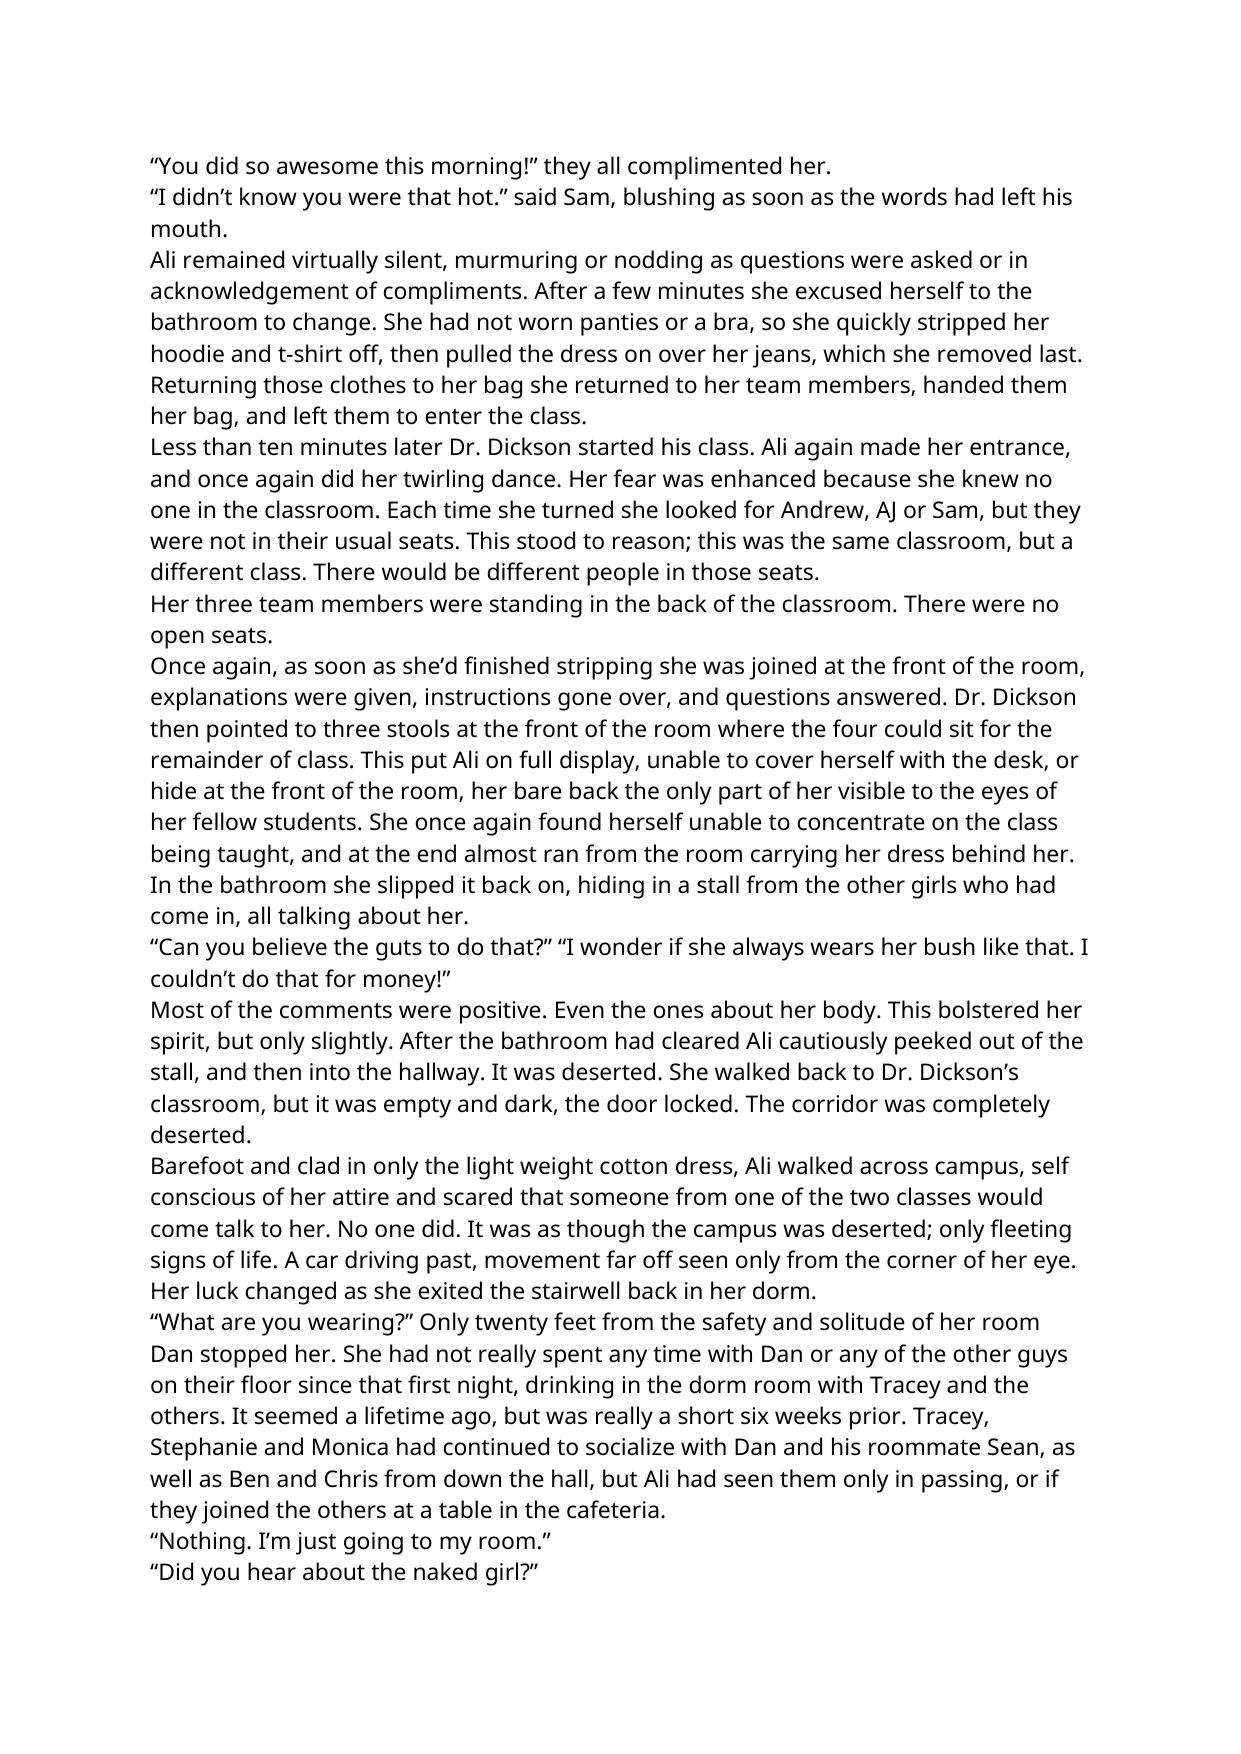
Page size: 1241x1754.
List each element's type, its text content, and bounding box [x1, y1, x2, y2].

text Once again, as soon as she’d finished stripping she was joined at the front of the room, explanations were given, instructions gone over, and questions answered. Dr. Dickson then pointed to three stools at the front of the room where the four could sit for the remainder of class. This put Ali on full display, unable to cover herself with the desk, or hide at the front of the room, her bare back the only part of her visible to the eyes of her fellow students. She once again found herself unable to concentrate on the class being taught, and at the end almost ran from the room carrying her dress behind her. In the bathroom she slipped it back on, hiding in a stall from the other girls who had come in, all talking about her. [150, 650, 1090, 931]
text “Did you hear about the naked girl?” [150, 1556, 1090, 1587]
text Her three team members were standing in the back of the classroom. There were no open seats. [150, 587, 1090, 650]
text “You did so awesome this morning!” they all complimented her. [150, 150, 1090, 181]
text Most of the comments were positive. Even the ones about her body. This bolstered her spirit, but only slightly. After the bathroom had cleared Ali cautiously peeked out of the stall, and then into the hallway. It was deserted. She walked back to Dr. Dickson’s classroom, but it was empty and dark, the door locked. The corridor was completely deserted. [150, 994, 1090, 1150]
text “Nothing. I’m just going to my room.” [150, 1525, 1090, 1556]
text Her luck changed as she exited the stairwell back in her dorm. [150, 1275, 1090, 1306]
text “I didn’t know you were that hot.” said Sam, blushing as soon as the words had left his mouth. [150, 181, 1090, 244]
text “Can you believe the guts to do that?” “I wonder if she always wears her bush like that. I couldn’t do that for money!” [150, 931, 1090, 994]
text Barefoot and clad in only the light weight cotton dress, Ali walked across campus, self conscious of her attire and scared that someone from one of the two classes would come talk to her. No one did. It was as though the campus was deserted; only fleeting signs of life. A car driving past, movement far off seen only from the corner of her eye. [150, 1150, 1090, 1275]
text “What are you wearing?” Only twenty feet from the safety and solitude of her room Dan stopped her. She had not really spent any time with Dan or any of the other guys on their floor since that first night, drinking in the dorm room with Tracey and the others. It seemed a lifetime ago, but was really a short six weeks prior. Tracey, Stephanie and Monica had continued to socialize with Dan and his roommate Sean, as well as Ben and Chris from down the hall, but Ali had seen them only in passing, or if they joined the others at a table in the cafeteria. [150, 1306, 1090, 1525]
text Less than ten minutes later Dr. Dickson started his class. Ali again made her entrance, and once again did her twirling dance. Her fear was enhanced because she knew no one in the classroom. Each time she turned she looked for Andrew, AJ or Sam, but they were not in their usual seats. This stood to reason; this was the same classroom, but a different class. There would be different people in those seats. [150, 431, 1090, 587]
text Ali remained virtually silent, murmuring or nodding as questions were asked or in acknowledgement of compliments. After a few minutes she excused herself to the bathroom to change. She had not worn panties or a bra, so she quickly stripped her hoodie and t-shirt off, then pulled the dress on over her jeans, which she removed last. Returning those clothes to her bag she returned to her team members, handed them her bag, and left them to enter the class. [150, 244, 1090, 431]
